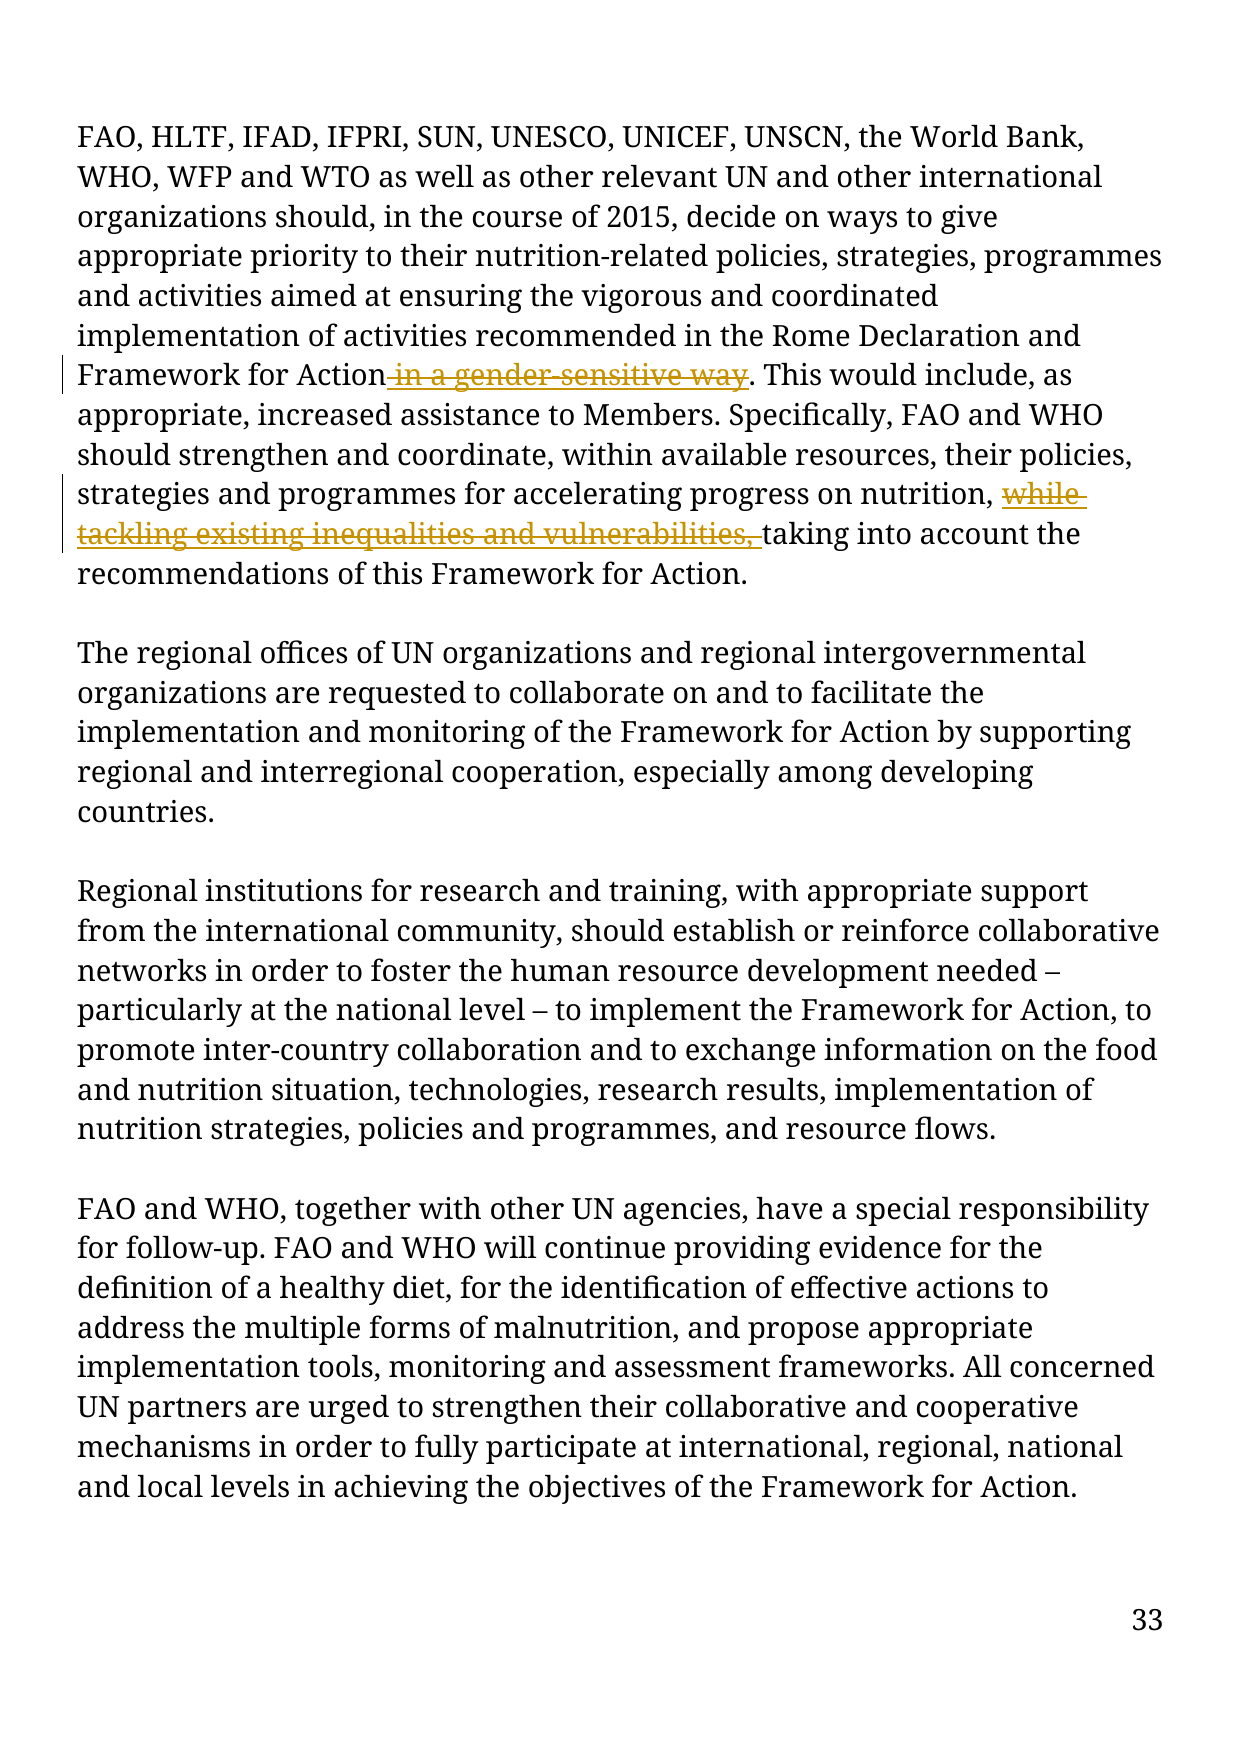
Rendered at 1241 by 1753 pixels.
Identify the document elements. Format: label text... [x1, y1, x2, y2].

text FAO and WHO, together with other UN agencies, have a special responsibility for follow-up. FAO and WHO will continue providing evidence for the definition of a healthy diet, for the identification of effective actions to address the multiple forms of malnutrition, and propose appropriate implementation tools, monitoring and assessment frameworks. All concerned UN partners are urged to strengthen their collaborative and cooperative mechanisms in order to fully participate at international, regional, national and local levels in achieving the objectives of the Framework for Action. [77, 1188, 1163, 1506]
text Regional institutions for research and training, with appropriate support from the international community, should establish or reinforce collaborative networks in order to foster the human resource development needed – particularly at the national level – to implement the Framework for Action, to promote inter-country collaboration and to exchange information on the food and nutrition situation, technologies, research results, implementation of nutrition strategies, policies and programmes, and resource flows. [77, 871, 1163, 1148]
text FAO, HLTF, IFAD, IFPRI, SUN, UNESCO, UNICEF, UNSCN, the World Bank, WHO, WFP and WTO as well as other relevant UN and other international organizations should, in the course of 2015, decide on ways to give appropriate priority to their nutrition-related policies, strategies, programmes and activities aimed at ensuring the vigorous and coordinated implementation of activities recommended in the Rome Declaration and Framework for Action. This would include, as appropriate, increased assistance to Members. Specifically, FAO and WHO should strengthen and coordinate, within available resources, their policies, strategies and programmes for accelerating progress on nutrition, taking into account the recommendations of this Framework for Action. [77, 116, 1163, 593]
text The regional offices of UN organizations and regional intergovernmental organizations are requested to collaborate on and to facilitate the implementation and monitoring of the Framework for Action by supporting regional and interregional cooperation, especially among developing countries. [77, 632, 1163, 831]
